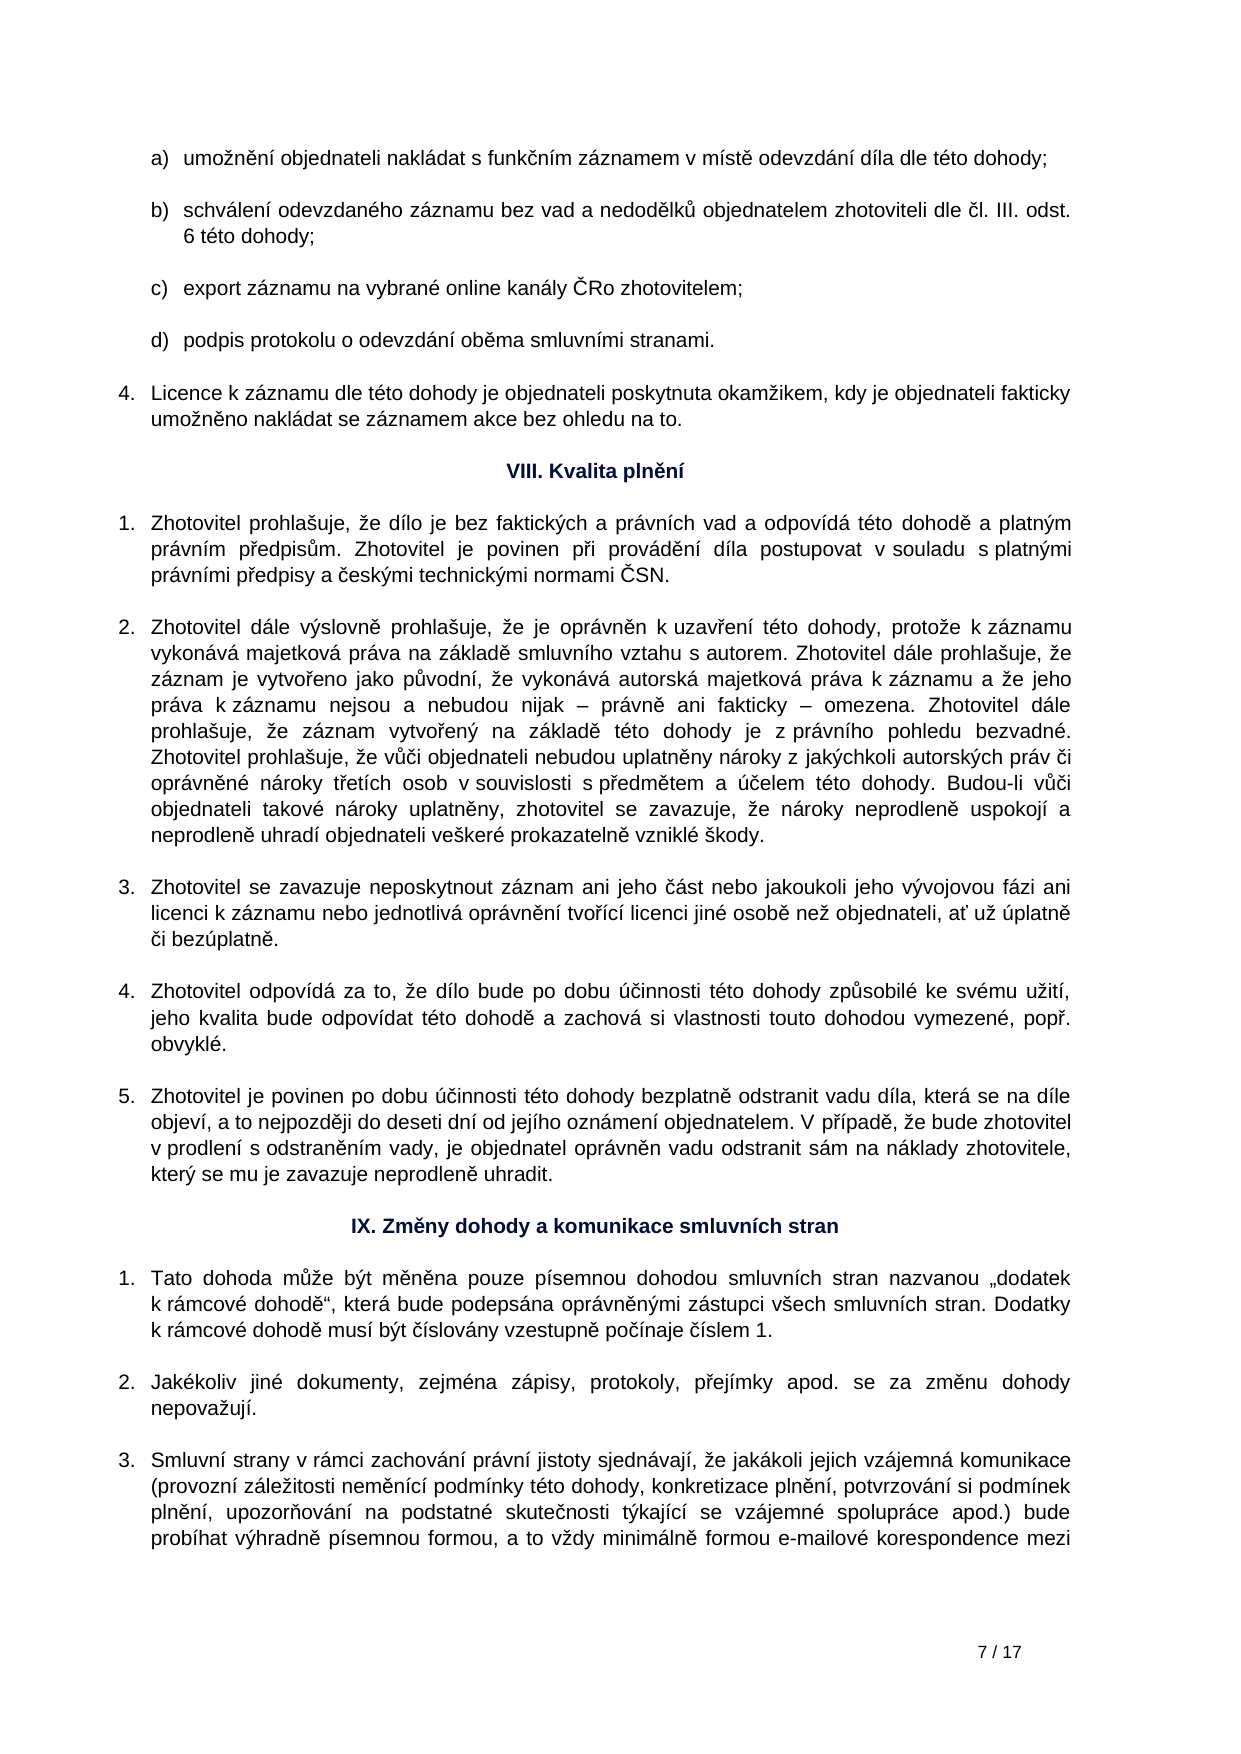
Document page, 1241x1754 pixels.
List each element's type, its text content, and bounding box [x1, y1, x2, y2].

list Tato dohoda může být měněna pouze písemnou dohodou smluvních stran nazvanou „dodatek k rámcové dohodě“, která bude podepsána oprávněnými zástupci všech smluvních stran. Dodatky k rámcové dohodě musí být číslovány vzestupně počínaje číslem 1. [118, 1264, 1072, 1343]
list Licence k záznamu dle této dohody je objednateli poskytnuta okamžikem, kdy je objednateli fakticky umožněno nakládat se záznamem akce bez ohledu na to. [118, 379, 1072, 431]
list Zhotovitel prohlašuje, že dílo je bez faktických a právních vad a odpovídá této dohodě a platným právním předpisům. Zhotovitel je povinen při provádění díla postupovat v souladu s platnými právními předpisy a českými technickými normami ČSN. [118, 509, 1072, 587]
list Zhotovitel odpovídá za to, že dílo bude po dobu účinnosti této dohody způsobilé ke svému užití, jeho kvalita bude odpovídat této dohodě a zachová si vlastnosti touto dohodou vymezené, popř. obvyklé. [118, 978, 1072, 1056]
list Zhotovitel dále výslovně prohlašuje, že je oprávněn k uzavření této dohody, protože k záznamu vykonává majetková práva na základě smluvního vztahu s autorem. Zhotovitel dále prohlašuje, že záznam je vytvořeno jako původní, že vykonává autorská majetková práva k záznamu a že jeho práva k záznamu nejsou a nebudou nijak – právně ani fakticky – omezena. Zhotovitel dále prohlašuje, že záznam vytvořený na základě této dohody je z právního pohledu bezvadné. Zhotovitel prohlašuje, že vůči objednateli nebudou uplatněny nároky z jakýchkoli autorských práv či oprávněné nároky třetích osob v souvislosti s předmětem a účelem této dohody. Budou-li vůči objednateli takové nároky uplatněny, zhotovitel se zavazuje, že nároky neprodleně uspokojí a neprodleně uhradí objednateli veškeré prokazatelně vzniklé škody. [118, 613, 1072, 848]
subtitle Změny dohody a komunikace smluvních stran [118, 1212, 1072, 1238]
list podpis protokolu o odevzdání oběma smluvními stranami. [151, 327, 1072, 353]
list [118, 1447, 1072, 1551]
list umožnění objednateli nakládat s funkčním záznamem v místě odevzdání díla dle této dohody; [151, 145, 1072, 171]
subtitle Kvalita plnění [118, 457, 1072, 483]
list Zhotovitel se zavazuje neposkytnout záznam ani jeho část nebo jakoukoli jeho vývojovou fázi ani licenci k záznamu nebo jednotlivá oprávnění tvořící licenci jiné osobě než objednateli, ať už úplatně či bezúplatně. [118, 874, 1072, 952]
list Zhotovitel je povinen po dobu účinnosti této dohody bezplatně odstranit vadu díla, která se na díle objeví, a to nejpozději do deseti dní od jejího oznámení objednatelem. V případě, že bude zhotovitel v prodlení s odstraněním vady, je objednatel oprávněn vadu odstranit sám na náklady zhotovitele, který se mu je zavazuje neprodleně uhradit. [118, 1082, 1072, 1186]
list schválení odevzdaného záznamu bez vad a nedodělků objednatelem zhotoviteli dle čl. III. odst. 6 této dohody; [151, 197, 1072, 249]
list Jakékoliv jiné dokumenty, zejména zápisy, protokoly, přejímky apod. se za změnu dohody nepovažují. [118, 1369, 1072, 1421]
list export záznamu na vybrané online kanály ČRo zhotovitelem; [151, 275, 1072, 301]
